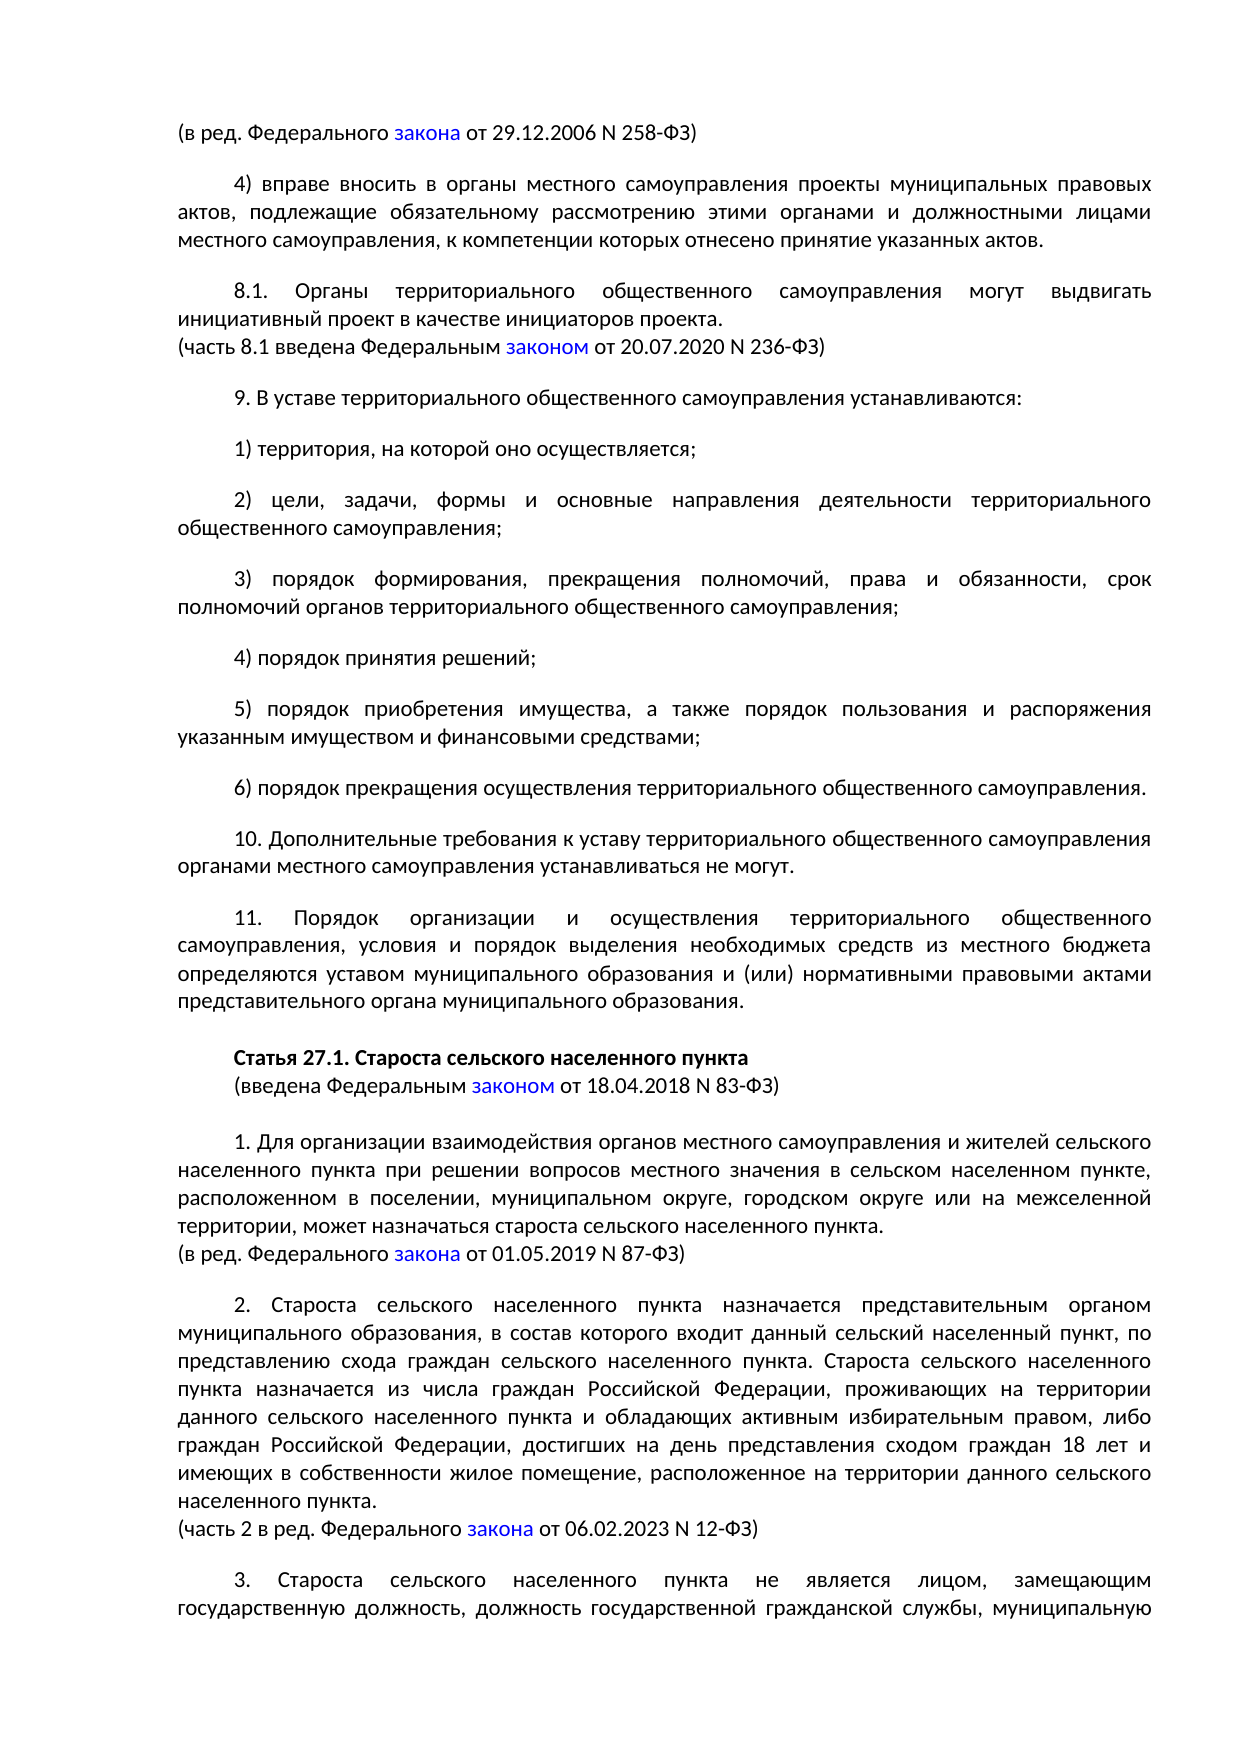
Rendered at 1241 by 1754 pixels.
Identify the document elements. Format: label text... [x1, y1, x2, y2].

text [177, 1565, 1152, 1621]
text 11. Порядок организации и осуществления территориального общественного самоуправления, условия и порядок выделения необходимых средств из местного бюджета определяются уставом муниципального образования и (или) нормативными правовыми актами представительного органа муниципального образования. [177, 903, 1152, 1015]
text 4) вправе вносить в органы местного самоуправления проекты муниципальных правовых актов, подлежащие обязательному рассмотрению этими органами и должностными лицами местного самоуправления, к компетенции которых отнесено принятие указанных актов. [177, 169, 1152, 253]
text 1) территория, на которой оно осуществляется; [177, 434, 1152, 462]
text (часть 2 в ред. Федерального закона от 06.02.2023 N 12-ФЗ) [177, 1514, 1152, 1542]
text (часть 8.1 введена Федеральным законом от 20.07.2020 N 236-ФЗ) [177, 332, 1152, 360]
text 6) порядок прекращения осуществления территориального общественного самоуправления. [177, 773, 1152, 801]
text 1. Для организации взаимодействия органов местного самоуправления и жителей сельского населенного пункта при решении вопросов местного значения в сельском населенном пункте, расположенном в поселении, муниципальном округе, городском округе или на межселенной территории, может назначаться староста сельского населенного пункта. [177, 1127, 1152, 1239]
text 10. Дополнительные требования к уставу территориального общественного самоуправления органами местного самоуправления устанавливаться не могут. [177, 824, 1152, 880]
text 4) порядок принятия решений; [177, 643, 1152, 671]
text (введена Федеральным законом от 18.04.2018 N 83-ФЗ) [177, 1071, 1152, 1099]
text (в ред. Федерального закона от 01.05.2019 N 87-ФЗ) [177, 1239, 1152, 1267]
text 8.1. Органы территориального общественного самоуправления могут выдвигать инициативный проект в качестве инициаторов проекта. [177, 276, 1152, 332]
text (в ред. Федерального закона от 29.12.2006 N 258-ФЗ) [177, 118, 1152, 146]
text 2. Староста сельского населенного пункта назначается представительным органом муниципального образования, в состав которого входит данный сельский населенный пункт, по представлению схода граждан сельского населенного пункта. Староста сельского населенного пункта назначается из числа граждан Российской Федерации, проживающих на территории данного сельского населенного пункта и обладающих активным избирательным правом, либо граждан Российской Федерации, достигших на день представления сходом граждан 18 лет и имеющих в собственности жилое помещение, расположенное на территории данного сельского населенного пункта. [177, 1290, 1152, 1514]
text 3) порядок формирования, прекращения полномочий, права и обязанности, срок полномочий органов территориального общественного самоуправления; [177, 564, 1152, 620]
title Статья 27.1. Староста сельского населенного пункта [177, 1043, 1152, 1071]
text 9. В уставе территориального общественного самоуправления устанавливаются: [177, 383, 1152, 411]
text 2) цели, задачи, формы и основные направления деятельности территориального общественного самоуправления; [177, 485, 1152, 541]
text 5) порядок приобретения имущества, а также порядок пользования и распоряжения указанным имуществом и финансовыми средствами; [177, 694, 1152, 750]
